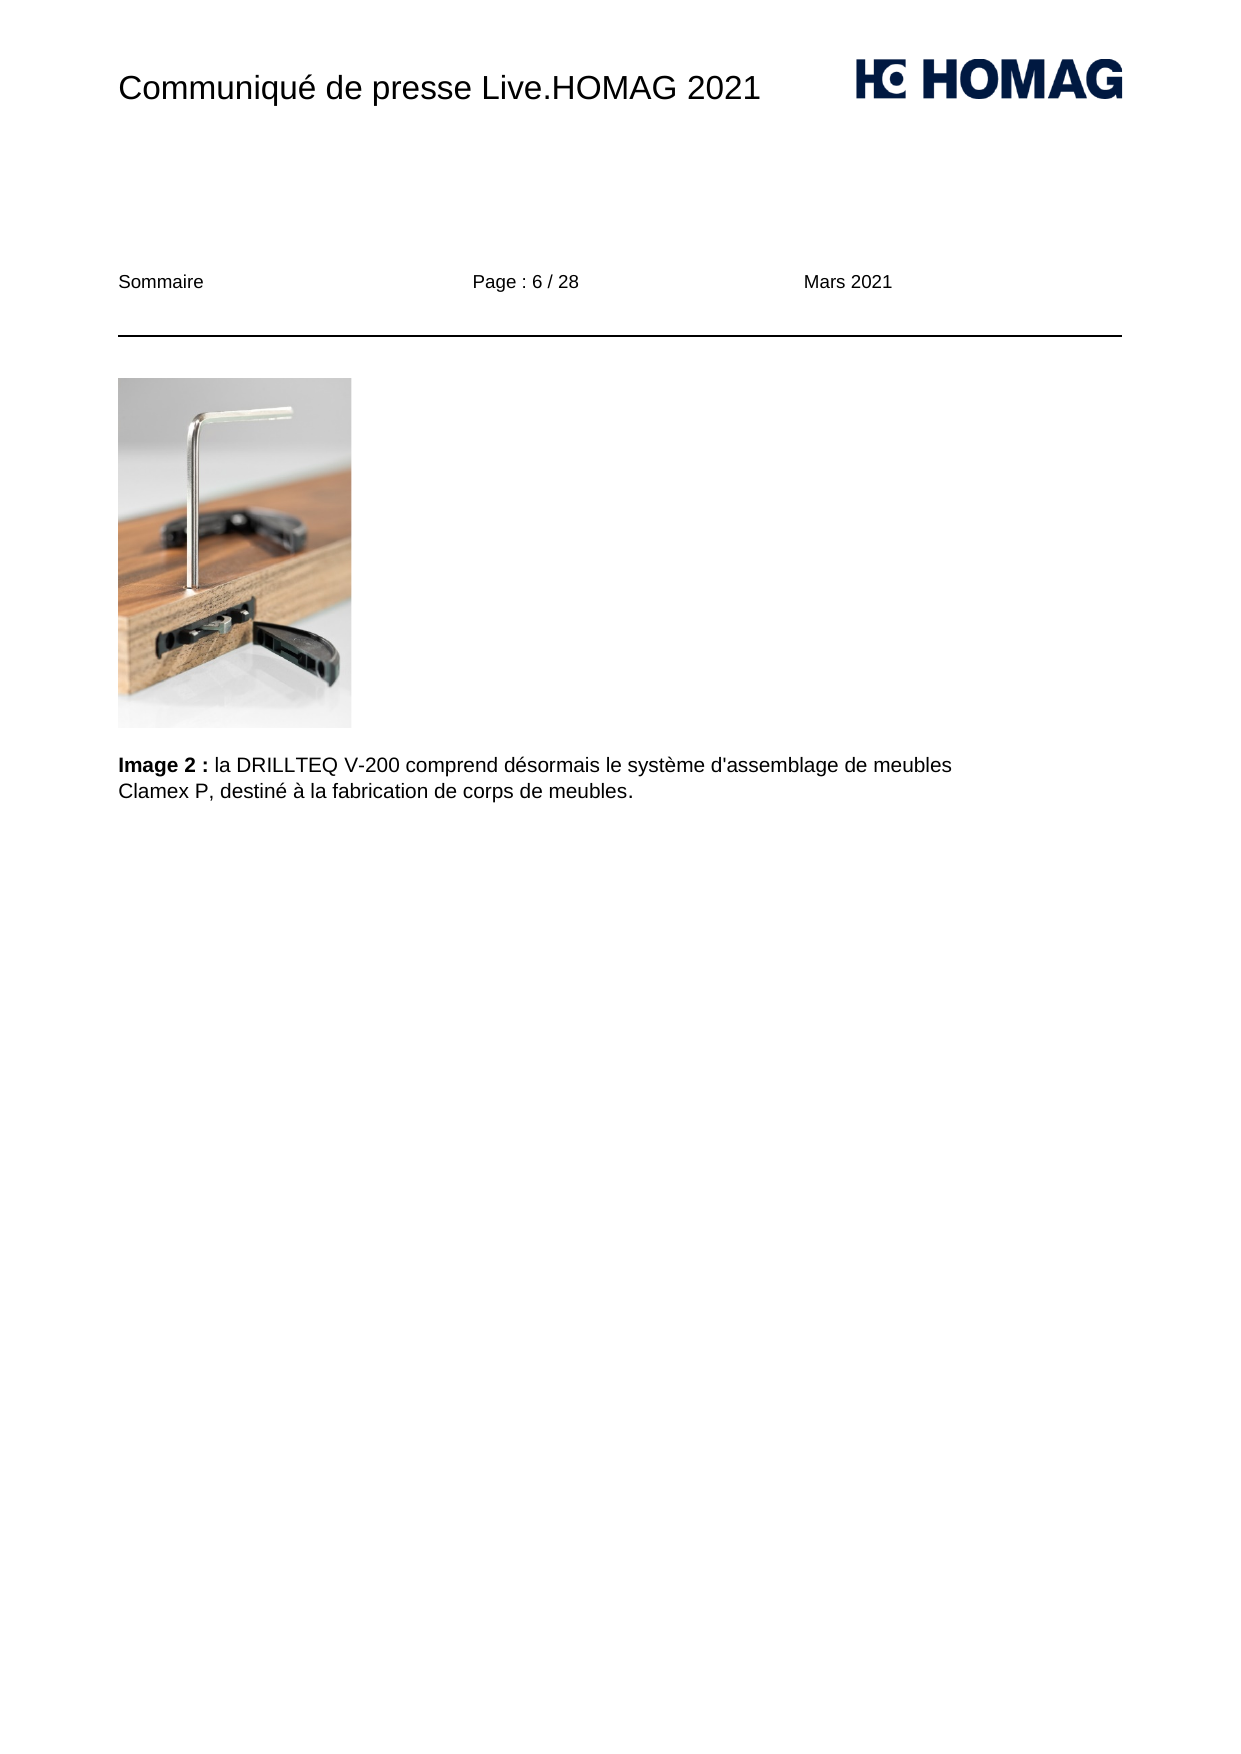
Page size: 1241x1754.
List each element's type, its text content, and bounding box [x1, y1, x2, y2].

text Image 2 : la DRILLTEQ V-200 comprend désormais le système d'assemblage de meubles Clamex P, destiné à la fabrication de corps de meubles. [118, 753, 1004, 804]
picture [118, 378, 352, 728]
picture [856, 59, 1123, 99]
